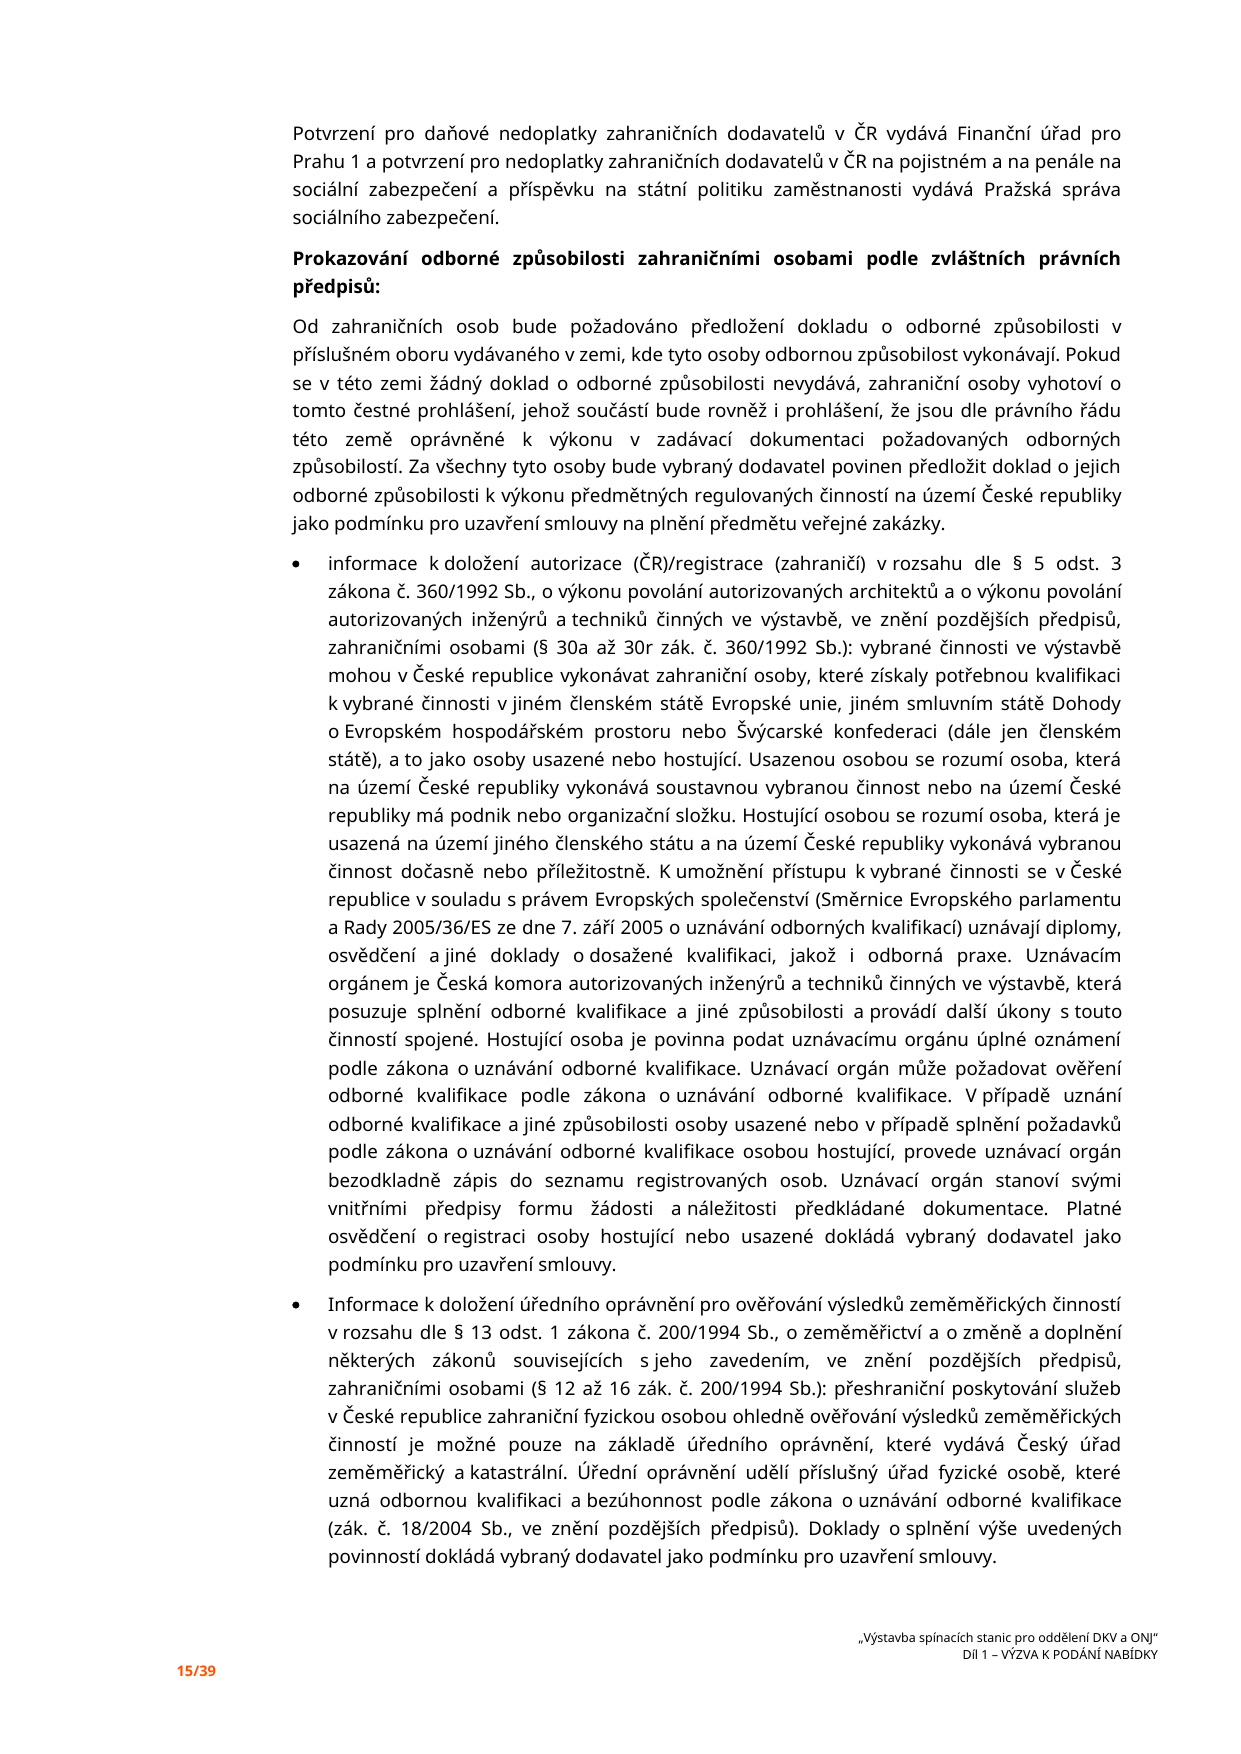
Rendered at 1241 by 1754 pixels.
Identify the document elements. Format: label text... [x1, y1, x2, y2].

text informace k doložení autorizace (ČR)/registrace (zahraničí) v rozsahu dle § 5 odst. 3 zákona č. 360/1992 Sb., o výkonu povolání autorizovaných architektů a o výkonu povolání autorizovaných inženýrů a techniků činných ve výstavbě, ve znění pozdějších předpisů, zahraničními osobami (§ 30a až 30r zák. č. 360/1992 Sb.): vybrané činnosti ve výstavbě mohou v České republice vykonávat zahraniční osoby, které získaly potřebnou kvalifikaci k vybrané činnosti v jiném členském státě Evropské unie, jiném smluvním státě Dohody o Evropském hospodářském prostoru nebo Švýcarské konfederaci (dále jen členském státě), a to jako osoby usazené nebo hostující. Usazenou osobou se rozumí osoba, která na území České republiky vykonává soustavnou vybranou činnost nebo na území České republiky má podnik nebo organizační složku. Hostující osobou se rozumí osoba, která je usazená na území jiného členského státu a na území České republiky vykonává vybranou činnost dočasně nebo příležitostně. K umožnění přístupu k vybrané činnosti se v České republice v souladu s právem Evropských společenství (Směrnice Evropského parlamentu a Rady 2005/36/ES ze dne 7. září 2005 o uznávání odborných kvalifikací) uznávají diplomy, osvědčení a jiné doklady o dosažené kvalifikaci, jakož i odborná praxe. Uznávacím orgánem je Česká komora autorizovaných inženýrů a techniků činných ve výstavbě, která posuzuje splnění odborné kvalifikace a jiné způsobilosti a provádí další úkony s touto činností spojené. Hostující osoba je povinna podat uznávacímu orgánu úplné oznámení podle zákona o uznávání odborné kvalifikace. Uznávací orgán může požadovat ověření odborné kvalifikace podle zákona o uznávání odborné kvalifikace. V případě uznání odborné kvalifikace a jiné způsobilosti osoby usazené nebo v případě splnění požadavků podle zákona o uznávání odborné kvalifikace osobou hostující, provede uznávací orgán bezodkladně zápis do seznamu registrovaných osob. Uznávací orgán stanoví svými vnitřními předpisy formu žádosti a náležitosti předkládané dokumentace. Platné osvědčení o registraci osoby hostující nebo usazené dokládá vybraný dodavatel jako podmínku pro uzavření smlouvy. [292, 550, 1122, 1276]
text Od zahraničních osob bude požadováno předložení dokladu o odborné způsobilosti v příslušném oboru vydávaného v zemi, kde tyto osoby odbornou způsobilost vykonávají. Pokud se v této zemi žádný doklad o odborné způsobilosti nevydává, zahraniční osoby vyhotoví o tomto čestné prohlášení, jehož součástí bude rovněž i prohlášení, že jsou dle právního řádu této země oprávněné k výkonu v zadávací dokumentaci požadovaných odborných způsobilostí. Za všechny tyto osoby bude vybraný dodavatel povinen předložit doklad o jejich odborné způsobilosti k výkonu předmětných regulovaných činností na území České republiky jako podmínku pro uzavření smlouvy na plnění předmětu veřejné zakázky. [292, 314, 1122, 535]
text Prokazování odborné způsobilosti zahraničními osobami podle zvláštních právních předpisů: [292, 245, 1122, 299]
text Informace k doložení úředního oprávnění pro ověřování výsledků zeměměřických činností v rozsahu dle § 13 odst. 1 zákona č. 200/1994 Sb., o zeměměřictví a o změně a doplnění některých zákonů souvisejících s jeho zavedením, ve znění pozdějších předpisů, zahraničními osobami (§ 12 až 16 zák. č. 200/1994 Sb.): přeshraniční poskytování služeb v České republice zahraniční fyzickou osobou ohledně ověřování výsledků zeměměřických činností je možné pouze na základě úředního oprávnění, které vydává Český úřad zeměměřický a katastrální. Úřední oprávnění udělí příslušný úřad fyzické osobě, které uzná odbornou kvalifikaci a bezúhonnost podle zákona o uznávání odborné kvalifikace (zák. č. 18/2004 Sb., ve znění pozdějších předpisů). Doklady o splnění výše uvedených povinností dokládá vybraný dodavatel jako podmínku pro uzavření smlouvy. [292, 1291, 1122, 1569]
text Potvrzení pro daňové nedoplatky zahraničních dodavatelů v ČR vydává Finanční úřad pro Prahu 1 a potvrzení pro nedoplatky zahraničních dodavatelů v ČR na pojistném a na penále na sociální zabezpečení a příspěvku na státní politiku zaměstnanosti vydává Pražská správa sociálního zabezpečení. [292, 121, 1122, 230]
